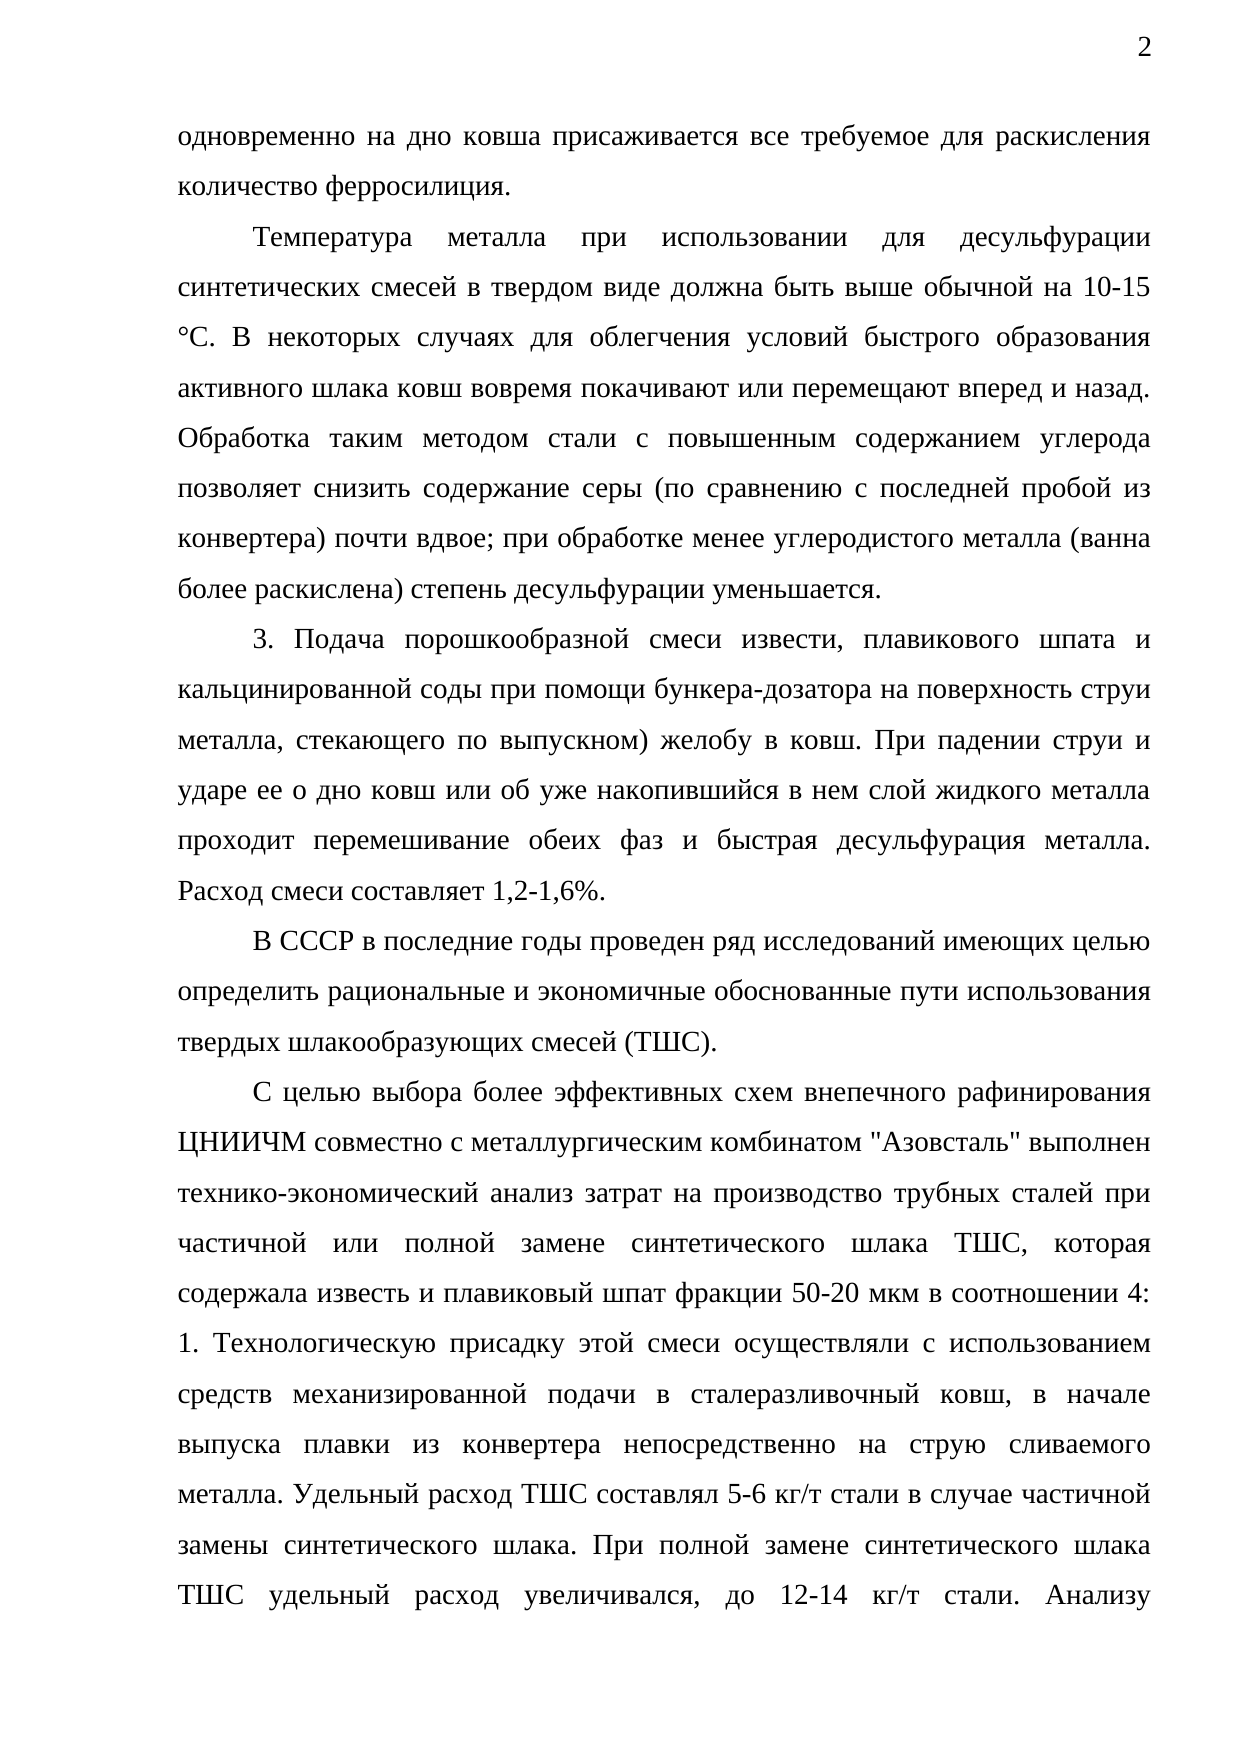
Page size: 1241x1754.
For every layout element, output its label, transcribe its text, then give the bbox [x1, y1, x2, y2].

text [177, 1074, 1152, 1611]
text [177, 118, 1152, 202]
text Температура металла при использовании для десульфурации синтетических смесей в твердом виде должна быть выше обычной на 10-15 °С. В некоторых случаях для облегчения условий быстрого образования активного шлака ковш вовремя покачивают или перемещают вперед и назад. Обработка таким методом стали с повышенным содержанием углерода позволяет снизить содержание серы (по сравнению с последней пробой из конвертера) почти вдвое; при обработке менее углеродистого металла (ванна более раскислена) степень десульфурации уменьшается. [177, 219, 1152, 604]
text В СССР в последние годы проведен ряд исследований имеющих целью определить рациональные и экономичные обоснованные пути использования твердых шлакообразующих смесей (ТШС). [177, 923, 1152, 1057]
text 3. Подача порошкообразной смеси извести, плавикового шпата и кальцинированной соды при помощи бункера-дозатора на поверхность струи металла, стекающего по выпускном) желобу в ковш. При падении струи и ударе ее о дно ковш или об уже накопившийся в нем слой жидкого металла проходит перемешивание обеих фаз и быстрая десульфурация металла. Расход смеси составляет 1,2-1,6%. [177, 621, 1152, 906]
